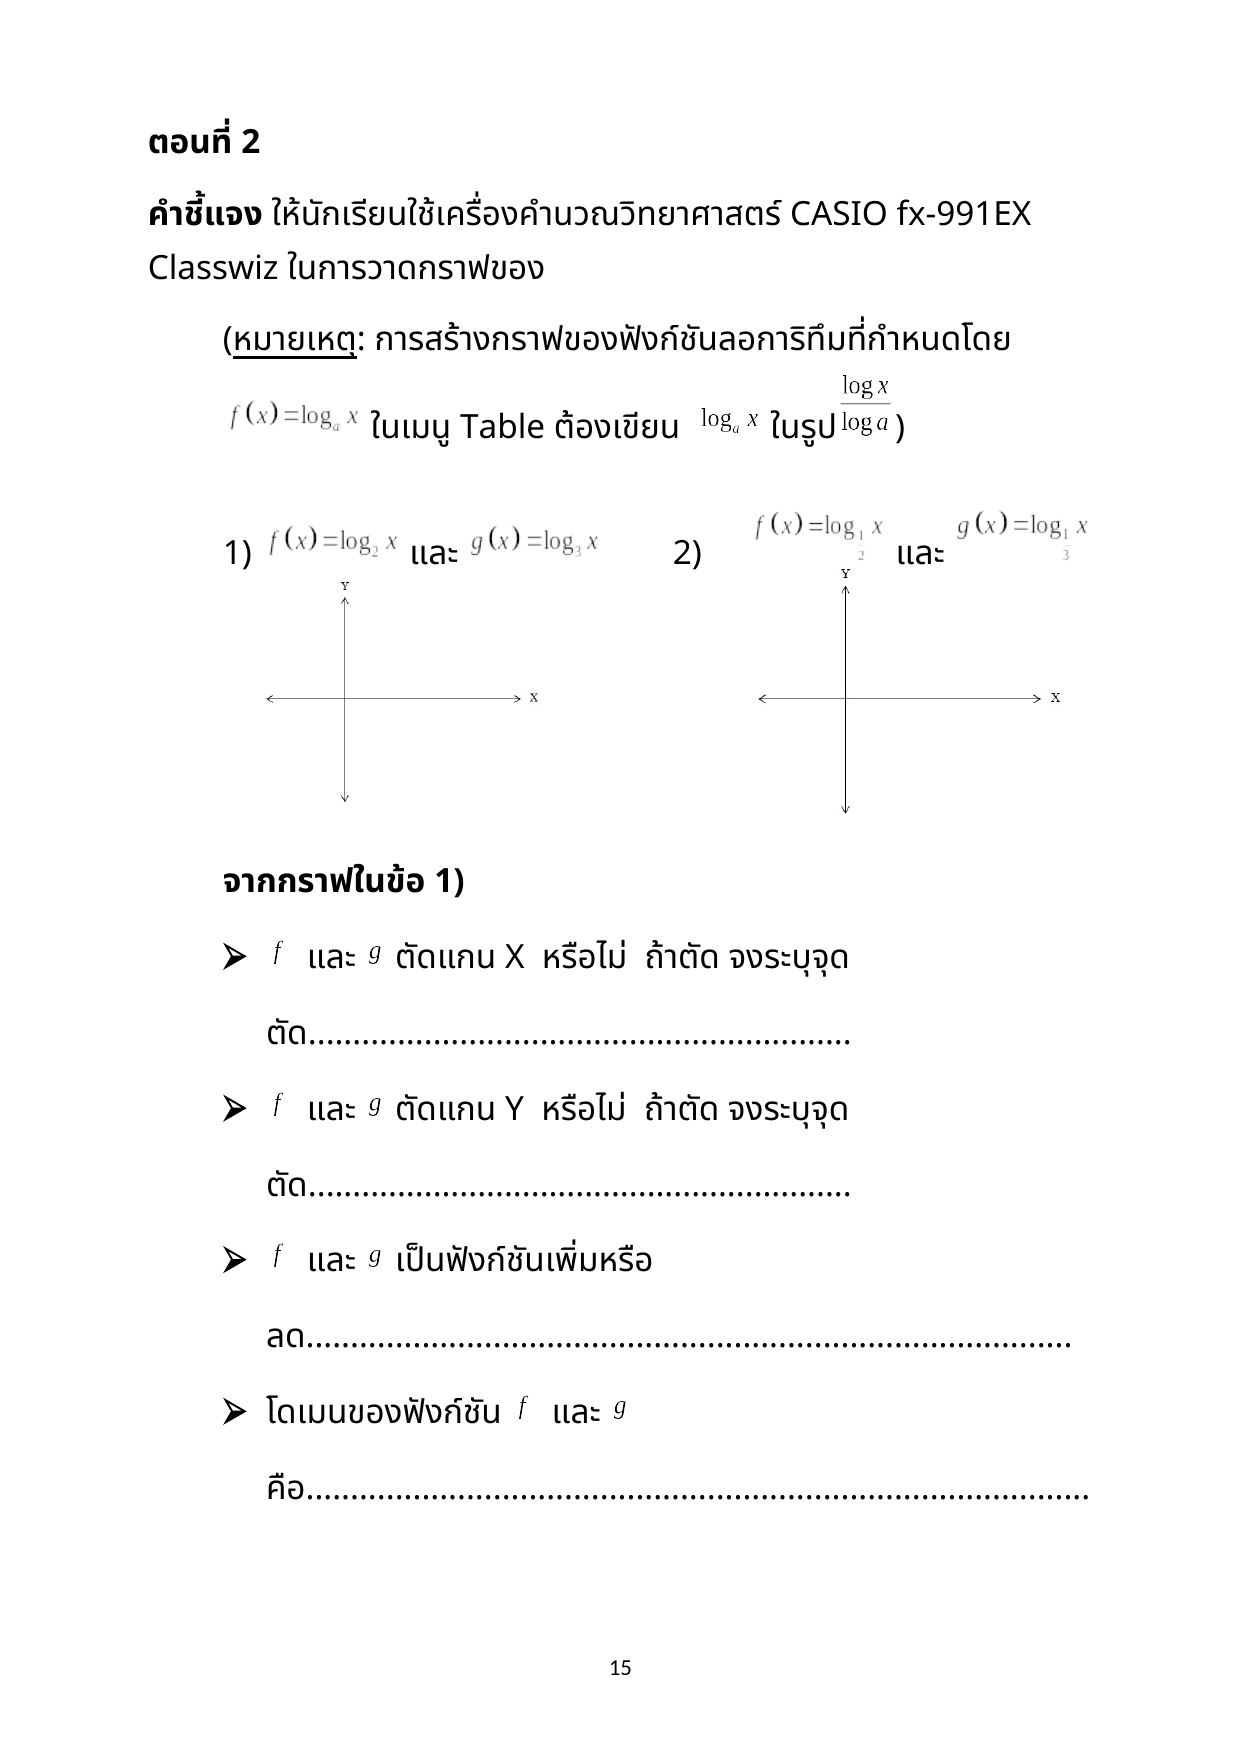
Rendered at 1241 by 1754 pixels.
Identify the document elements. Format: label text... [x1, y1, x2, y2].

picture [241, 628, 555, 808]
list และ ตัดแกน Y หรือไม่ ถ้าตัด จงระบุจุดตัด............................................................. [222, 1084, 1092, 1211]
picture [729, 628, 1079, 820]
list และ 2) และ [223, 506, 1092, 628]
list และ ตัดแกน X หรือไม่ ถ้าตัด จงระบุจุดตัด............................................................. [222, 933, 1092, 1059]
text ตอนที่ 2 [148, 118, 1092, 169]
list และ เป็นฟังก์ชันเพิ่มหรือลด...................................................................................... [222, 1236, 1092, 1362]
text จากกราฟในข้อ 1) [222, 857, 1092, 907]
text คำชี้แจง ให้นักเรียนใช้เครื่องคำนวณวิทยาศาสตร์ CASIO fx-991EX Classwiz ในการวาดกราฟของ [148, 189, 1092, 294]
list โดเมนของฟังก์ชัน และ คือ........................................................................................ [222, 1388, 1092, 1514]
list (หมายเหตุ: การสร้างกราฟของฟังก์ชันลอการิทึมที่กำหนดโดย ในเมนู Table ต้องเขียน ในรูป) [223, 315, 1092, 453]
